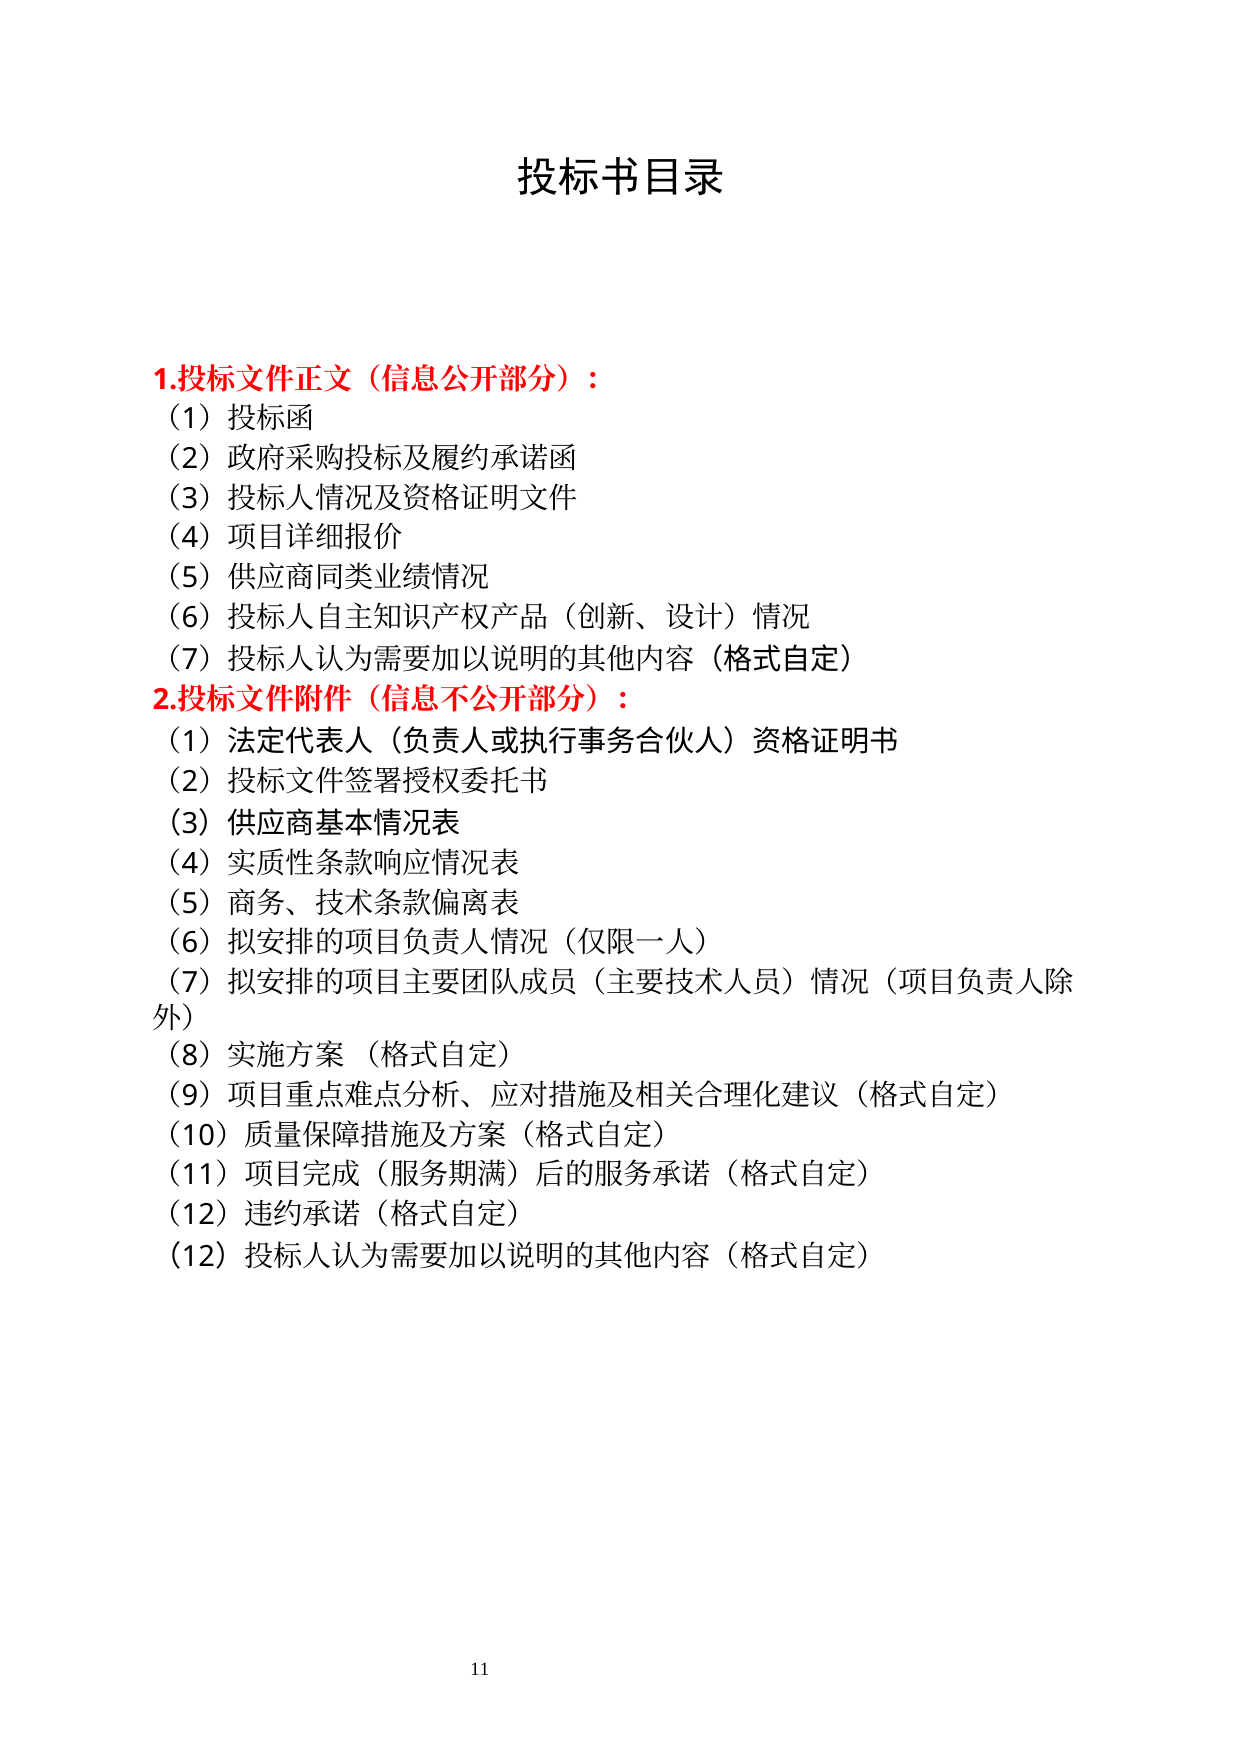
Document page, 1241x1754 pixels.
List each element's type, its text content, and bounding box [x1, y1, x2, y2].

text 投标书目录 [187, 150, 1053, 197]
table_header 1.投标文件正文（信息公开部分）： （1）投标函 （2）政府采购投标及履约承诺函 （3）投标人情况及资格证明文件 （4）项目详细报价 （5）供应商同类业绩情况 （6）投标人自主知识产权产品（创新、设计）情况 （7）投标人认为需要加以说明的其他内容（格式自定） 2.投标文件附件（信息不公开部分）： （1）法定代表人（负责人或执行事务合伙人）资格证明书 （2）投标文件签署授权委托书 （3）供应商基本情况表 （4）实质性条款响应情况表 （5）商务、技术条款偏离表 （6）拟安排的项目负责人情况（仅限一人） （7）拟安排的项目主要团队成员（主要技术人员）情况（项目负责人除外） （8）实施方案 （格式自定） （9）项目重点难点分析、应对措施及相关合理化建议（格式自定） （10）质量保障措施及方案（格式自定） （11）项目完成（服务期满）后的服务承诺（格式自定） （12）违约承诺（格式自定） （12）投标人认为需要加以说明的其他内容（格式自定） [148, 221, 1093, 1412]
